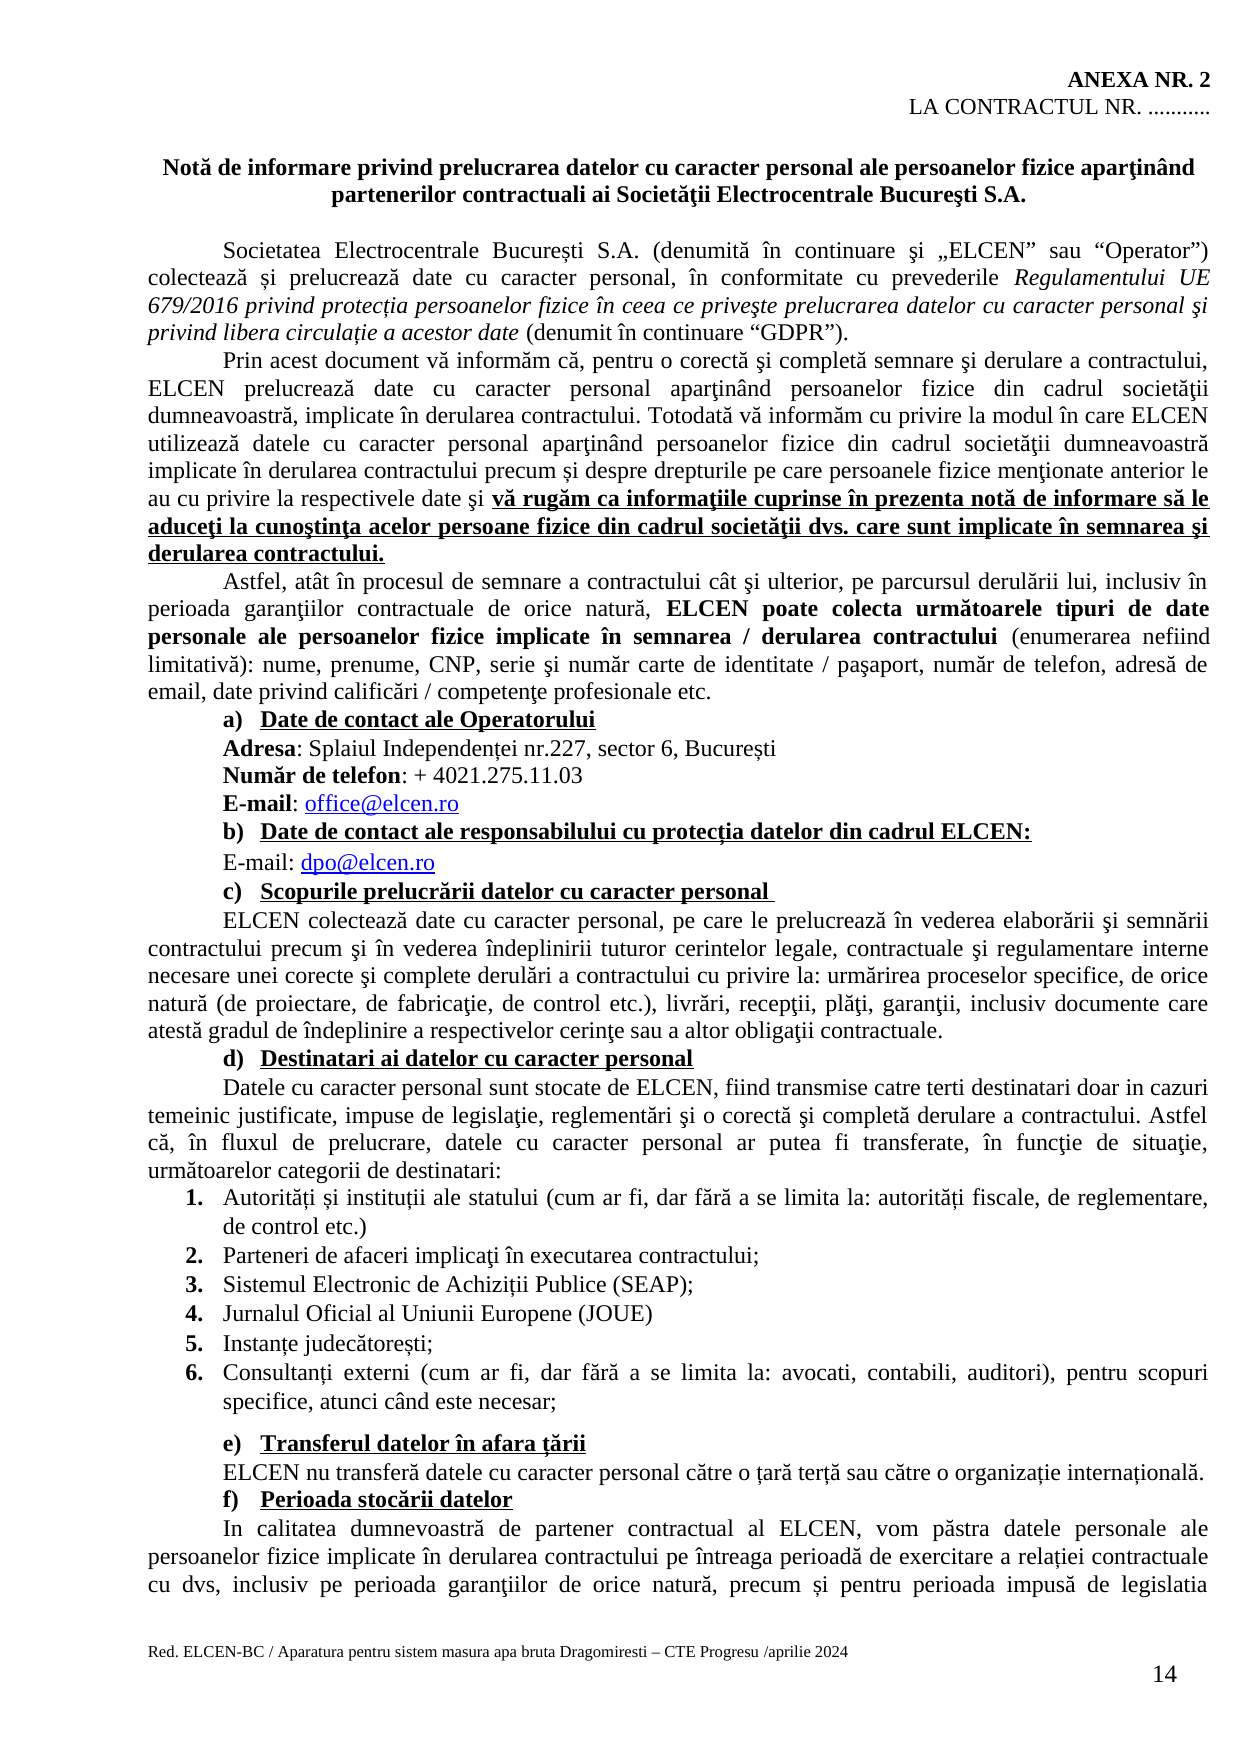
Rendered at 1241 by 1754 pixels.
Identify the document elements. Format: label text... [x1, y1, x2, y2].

list Date de contact ale Operatorului [223, 705, 1211, 732]
text anexa nr. 2 [148, 67, 1211, 93]
list Sistemul Electronic de Achiziții Publice (SEAP); [185, 1270, 1211, 1298]
text Notă de informare privind prelucrarea datelor cu caracter personal ale persoanelor fizice aparţinând partenerilor contractuali ai Societăţii Electrocentrale Bucureşti S.A. [148, 153, 1211, 208]
text Număr de telefon: + 4021.275.11.03 [148, 761, 1211, 789]
text Datele cu caracter personal sunt stocate de ELCEN, fiind transmise catre terti destinatari doar in cazuri temeinic justificate, impuse de legislaţie, reglementări şi o corectă şi completă derulare a contractului. Astfel că, în fluxul de prelucrare, datele cu caracter personal ar putea fi transferate, în funcţie de situaţie, următoarelor categorii de destinatari: [148, 1073, 1211, 1183]
list Consultanți externi (cum ar fi, dar fără a se limita la: avocati, contabili, auditori), pentru scopuri specifice, atunci când este necesar; [185, 1358, 1211, 1414]
text ELCEN nu transferă datele cu caracter personal către o țară terță sau către o organizație internațională. [148, 1458, 1211, 1485]
list Scopurile prelucrării datelor cu caracter personal [223, 876, 1211, 905]
list Instanțe judecătorești; [185, 1329, 1211, 1356]
list Jurnalul Oficial al Uniunii Europene (JOUE) [185, 1299, 1211, 1327]
text LA CONTRACTUL NR. ........... [148, 93, 1211, 119]
list Destinatari ai datelor cu caracter personal [223, 1044, 1211, 1072]
text Prin acest document vă informăm că, pentru o corectă şi completă semnare şi derulare a contractului, ELCEN prelucrează date cu caracter personal aparţinând persoanelor fizice din cadrul societăţii dumneavoastră, implicate în derularea contractului. Totodată vă informăm cu privire la modul în care ELCEN utilizează datele cu caracter personal aparţinând persoanelor fizice din cadrul societăţii dumneavoastră implicate în derularea contractului precum și despre drepturile pe care persoanele fizice menţionate anterior le au cu privire la respectivele date şi vă rugăm ca informaţiile cuprinse în prezenta notă de informare să le aduceţi la cunoştinţa acelor persoane fizice din cadrul societăţii dvs. care sunt implicate în semnarea şi derularea contractului. [148, 346, 1211, 567]
list Autorități și instituții ale statului (cum ar fi, dar fără a se limita la: autorități fiscale, de reglementare, de control etc.) [185, 1183, 1211, 1240]
list Transferul datelor în afara țării [223, 1429, 1211, 1456]
list Date de contact ale responsabilului cu protecția datelor din cadrul ELCEN: [223, 817, 1240, 844]
text ELCEN colectează date cu caracter personal, pe care le prelucrează în vederea elaborării şi semnării contractului precum şi în vederea îndeplinirii tuturor cerintelor legale, contractuale şi regulamentare interne necesare unei corecte şi complete derulări a contractului cu privire la: urmărirea proceselor specifice, de orice natură (de proiectare, de fabricaţie, de control etc.), livrări, recepţii, plăţi, garanţii, inclusiv documente care atestă gradul de îndeplinire a respectivelor cerinţe sau a altor obligaţii contractuale. [148, 906, 1211, 1044]
list Parteneri de afaceri implicaţi în executarea contractului; [185, 1241, 1211, 1269]
text Astfel, atât în procesul de semnare a contractului cât şi ulterior, pe parcursul derulării lui, inclusiv în perioada garanţiilor contractuale de orice natură, ELCEN poate colecta următoarele tipuri de date personale ale persoanelor fizice implicate în semnarea / derularea contractului (enumerarea nefiind limitativă): nume, prenume, CNP, serie şi număr carte de identitate / paşaport, număr de telefon, adresă de email, date privind calificări / competenţe profesionale etc. [148, 567, 1211, 705]
list Perioada stocării datelor [223, 1485, 1211, 1513]
text E-mail: office@elcen.ro [148, 789, 1211, 817]
text Adresa: Splaiul Independenței nr.227, sector 6, București [148, 734, 1211, 761]
text Societatea Electrocentrale București S.A. (denumită în continuare şi „ELCEN” sau “Operator”) colectează și prelucrează date cu caracter personal, în conformitate cu prevederile Regulamentului UE 679/2016 privind protecția persoanelor fizice în ceea ce priveşte prelucrarea datelor cu caracter personal şi privind libera circulație a acestor date (denumit în continuare “GDPR”). [148, 236, 1211, 346]
text E-mail: dpo@elcen.ro [148, 848, 1211, 876]
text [148, 1514, 1211, 1597]
